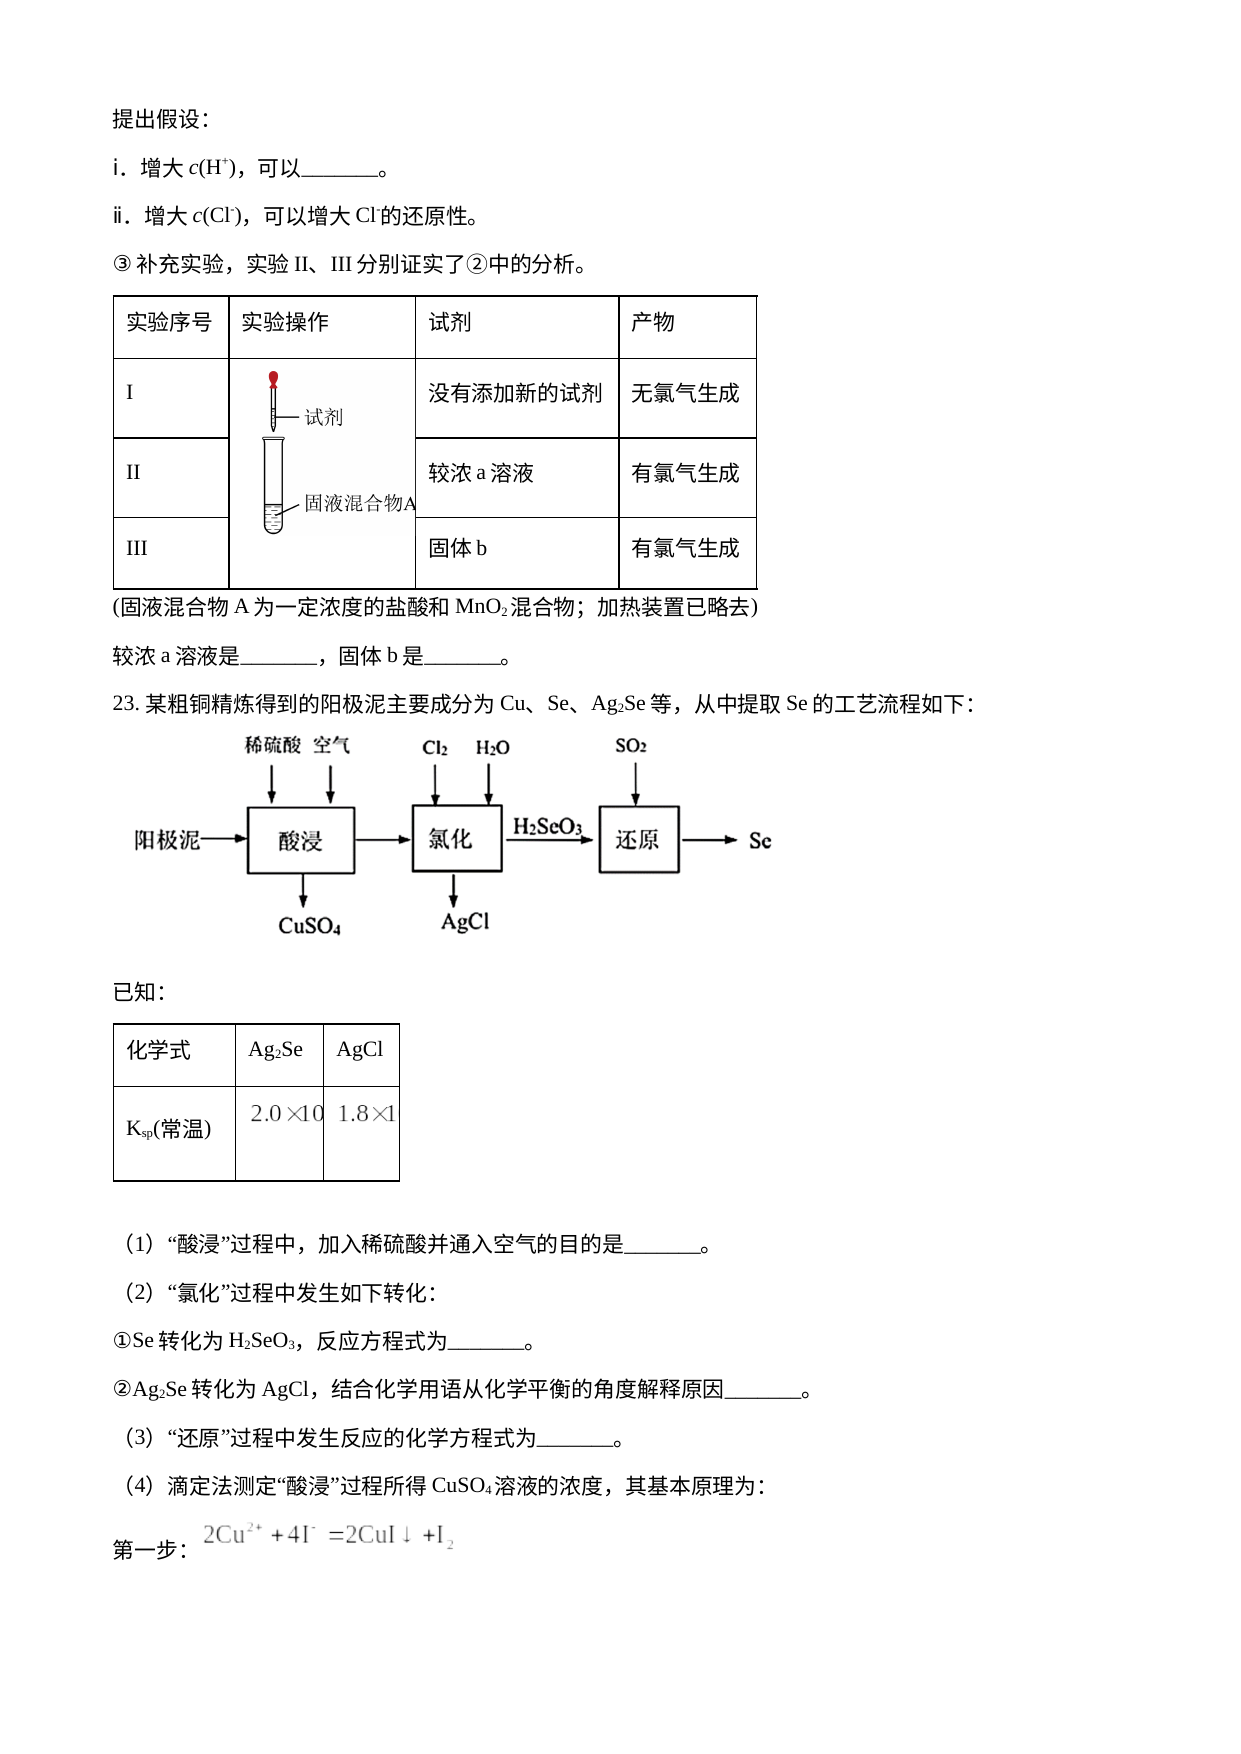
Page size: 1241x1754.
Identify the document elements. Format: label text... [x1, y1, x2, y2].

text （4）滴定法测定“酸浸”过程所得CuSO4溶液的浓度，其基本原理为： [112, 1468, 1128, 1501]
text 已知： [112, 975, 1128, 1007]
text （1）“酸浸”过程中，加入稀硫酸并通入空气的目的是_______。 [112, 1227, 1128, 1259]
table_cell 无氯气生成 [620, 359, 756, 437]
table_cell Ksp(常温) [114, 1087, 235, 1180]
text 提出假设： [112, 102, 1128, 134]
table_cell II [114, 439, 228, 517]
table_cell [236, 1087, 323, 1180]
text ⅱ．增大c(Cl-)，可以增大Cl-的还原性。 [112, 198, 1128, 231]
table_header 化学式 [114, 1025, 235, 1086]
text 23. 某粗铜精炼得到的阳极泥主要成分为Cu、Se、Ag2Se等，从中提取Se的工艺流程如下： [112, 687, 1128, 719]
table_cell I [114, 359, 228, 437]
table_header 实验序号 [114, 297, 228, 357]
picture [131, 735, 777, 938]
text （3）“还原”过程中发生反应的化学方程式为_______。 [112, 1420, 1128, 1453]
picture [260, 370, 416, 536]
text ②Ag2Se转化为AgCl，结合化学用语从化学平衡的角度解释原因_______。 [112, 1372, 1128, 1404]
table_cell III [114, 518, 228, 588]
text 较浓a溶液是_______，固体b是_______。 [112, 638, 1128, 671]
table_cell [324, 1087, 399, 1180]
text （2）“氯化”过程中发生如下转化： [112, 1275, 1128, 1308]
text ③补充实验，实验II、III分别证实了②中的分析。 [112, 247, 1128, 279]
table_cell 较浓a溶液 [416, 439, 618, 517]
table_cell 没有添加新的试剂 [416, 359, 618, 437]
table_cell 有氯气生成 [620, 439, 756, 517]
table_header Ag2Se [236, 1025, 323, 1086]
text (固液混合物A为一定浓度的盐酸和MnO2混合物；加热装置已略去) [112, 590, 1128, 622]
table_cell 有氯气生成 [620, 518, 756, 588]
text ⅰ．增大c(H+)，可以_______。 [112, 150, 1128, 183]
table_header 实验操作 [230, 297, 415, 357]
table_cell 固体b [416, 518, 618, 588]
table_header 试剂 [416, 297, 618, 357]
text 第一步： [112, 1517, 1128, 1582]
table_header 产物 [620, 297, 756, 357]
table_header AgCl [324, 1025, 399, 1086]
table_cell [230, 359, 415, 588]
text ①Se转化为H2SeO3，反应方程式为_______。 [112, 1323, 1128, 1356]
